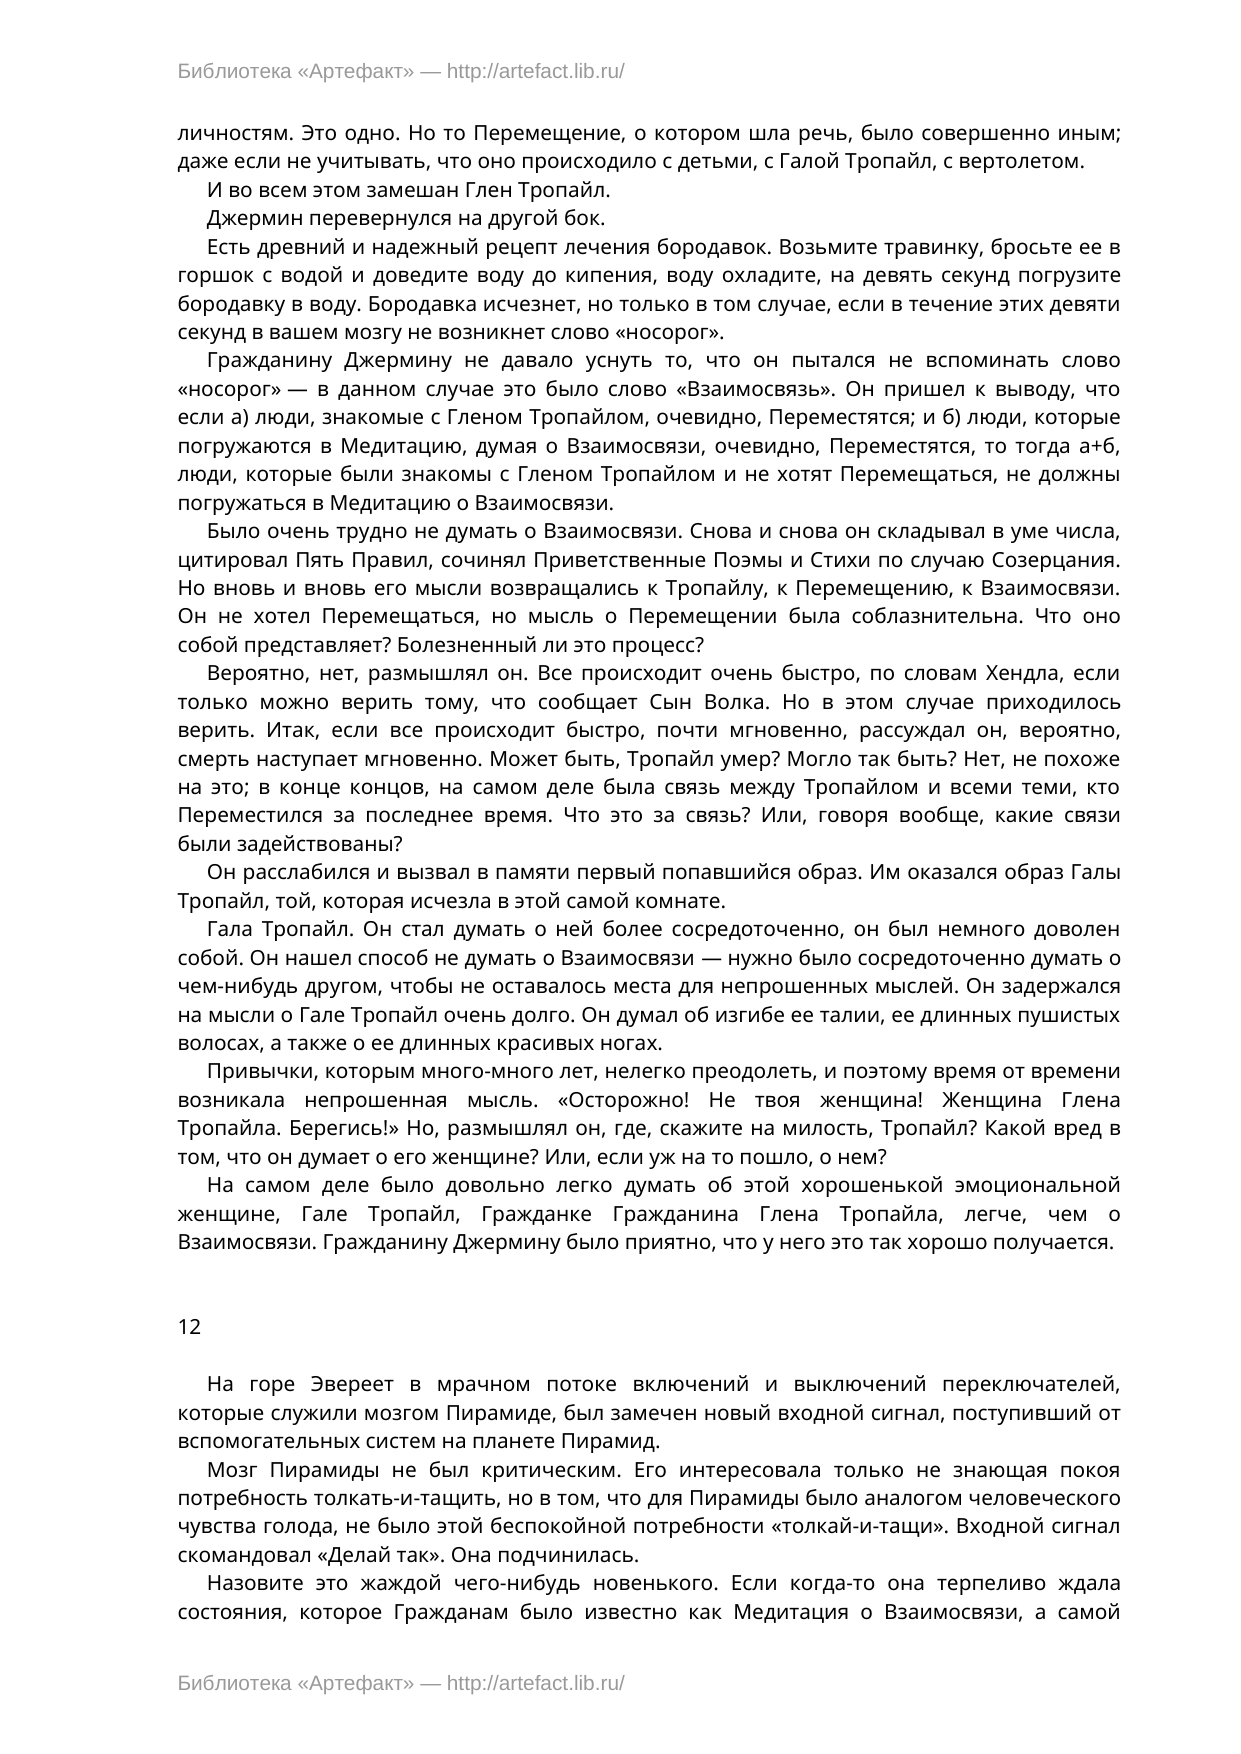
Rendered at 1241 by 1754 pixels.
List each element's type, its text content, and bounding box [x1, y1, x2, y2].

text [177, 118, 1122, 175]
text Гала Тропайл. Он стал думать о ней более сосредоточенно, он был немного доволен собой. Он нашел способ не думать о Взаимосвязи — нужно было сосредоточенно думать о чем-нибудь другом, чтобы не оставалось места для непрошенных мыслей. Он задержался на мысли о Гале Тропайл очень долго. Он думал об изгибе ее талии, ее длинных пушистых волосах, а также о ее длинных красивых ногах. [177, 914, 1122, 1057]
text Вероятно, нет, размышлял он. Все происходит очень быстро, по словам Хендла, если только можно верить тому, что сообщает Сын Волка. Но в этом случае приходилось верить. Итак, если все происходит быстро, почти мгновенно, рассуждал он, вероятно, смерть наступает мгновенно. Может быть, Тропайл умер? Могло так быть? Нет, не похоже на это; в конце концов, на самом деле была связь между Тропайлом и всеми теми, кто Переместился за последнее время. Что это за связь? Или, говоря вообще, какие связи были задействованы? [177, 658, 1122, 857]
text Мозг Пирамиды не был критическим. Его интересовала только не знающая покоя потребность толкать-и-тащить, но в том, что для Пирамиды было аналогом человеческого чувства голода, не было этой беспокойной потребности «толкай-и-тащи». Входной сигнал скомандовал «Делай так». Она подчинилась. [177, 1455, 1122, 1568]
text Гражданину Джермину не давало уснуть то, что он пытался не вспоминать слово «носорог» — в данном случае это было слово «Взаимосвязь». Он пришел к выводу, что если а) люди, знакомые с Гленом Тропайлом, очевидно, Переместятся; и б) люди, которые погружаются в Медитацию, думая о Взаимосвязи, очевидно, Переместятся, то тогда а+б, люди, которые были знакомы с Гленом Тропайлом и не хотят Перемещаться, не должны погружаться в Медитацию о Взаимосвязи. [177, 346, 1122, 516]
text Было очень трудно не думать о Взаимосвязи. Снова и снова он складывал в уме числа, цитировал Пять Правил, сочинял Приветственные Поэмы и Стихи по случаю Созерцания. Но вновь и вновь его мысли возвращались к Тропайлу, к Перемещению, к Взаимосвязи. Он не хотел Перемещаться, но мысль о Перемещении была соблазнительна. Что оно собой представляет? Болезненный ли это процесс? [177, 516, 1122, 658]
text На самом деле было довольно легко думать об этой хорошенькой эмоциональной женщине, Гале Тропайл, Гражданке Гражданина Глена Тропайла, легче, чем о Взаимосвязи. Гражданину Джермину было приятно, что у него это так хорошо получается. [177, 1170, 1122, 1256]
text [177, 1568, 1122, 1625]
text Привычки, которым много-много лет, нелегко преодолеть, и поэтому время от времени возникала непрошенная мысль. «Осторожно! Не твоя женщина! Женщина Глена Тропайла. Берегись!» Но, размышлял он, где, скажите на милость, Тропайл? Какой вред в том, что он думает о его женщине? Или, если уж на то пошло, о нем? [177, 1057, 1122, 1170]
subtitle 12 [177, 1312, 1122, 1341]
text Он расслабился и вызвал в памяти первый попавшийся образ. Им оказался образ Галы Тропайл, той, которая исчезла в этой самой комнате. [177, 857, 1122, 914]
text Джермин перевернулся на другой бок. [177, 203, 1122, 232]
text На горе Эвереет в мрачном потоке включений и выключений переключателей, которые служили мозгом Пирамиде, был замечен новый входной сигнал, поступивший от вспомогательных систем на планете Пирамид. [177, 1369, 1122, 1455]
text Есть древний и надежный рецепт лечения бородавок. Возьмите травинку, бросьте ее в горшок с водой и доведите воду до кипения, воду охладите, на девять секунд погрузите бородавку в воду. Бородавка исчезнет, но только в том случае, если в течение этих девяти секунд в вашем мозгу не возникнет слово «носорог». [177, 232, 1122, 346]
text И во всем этом замешан Глен Тропайл. [177, 175, 1122, 203]
